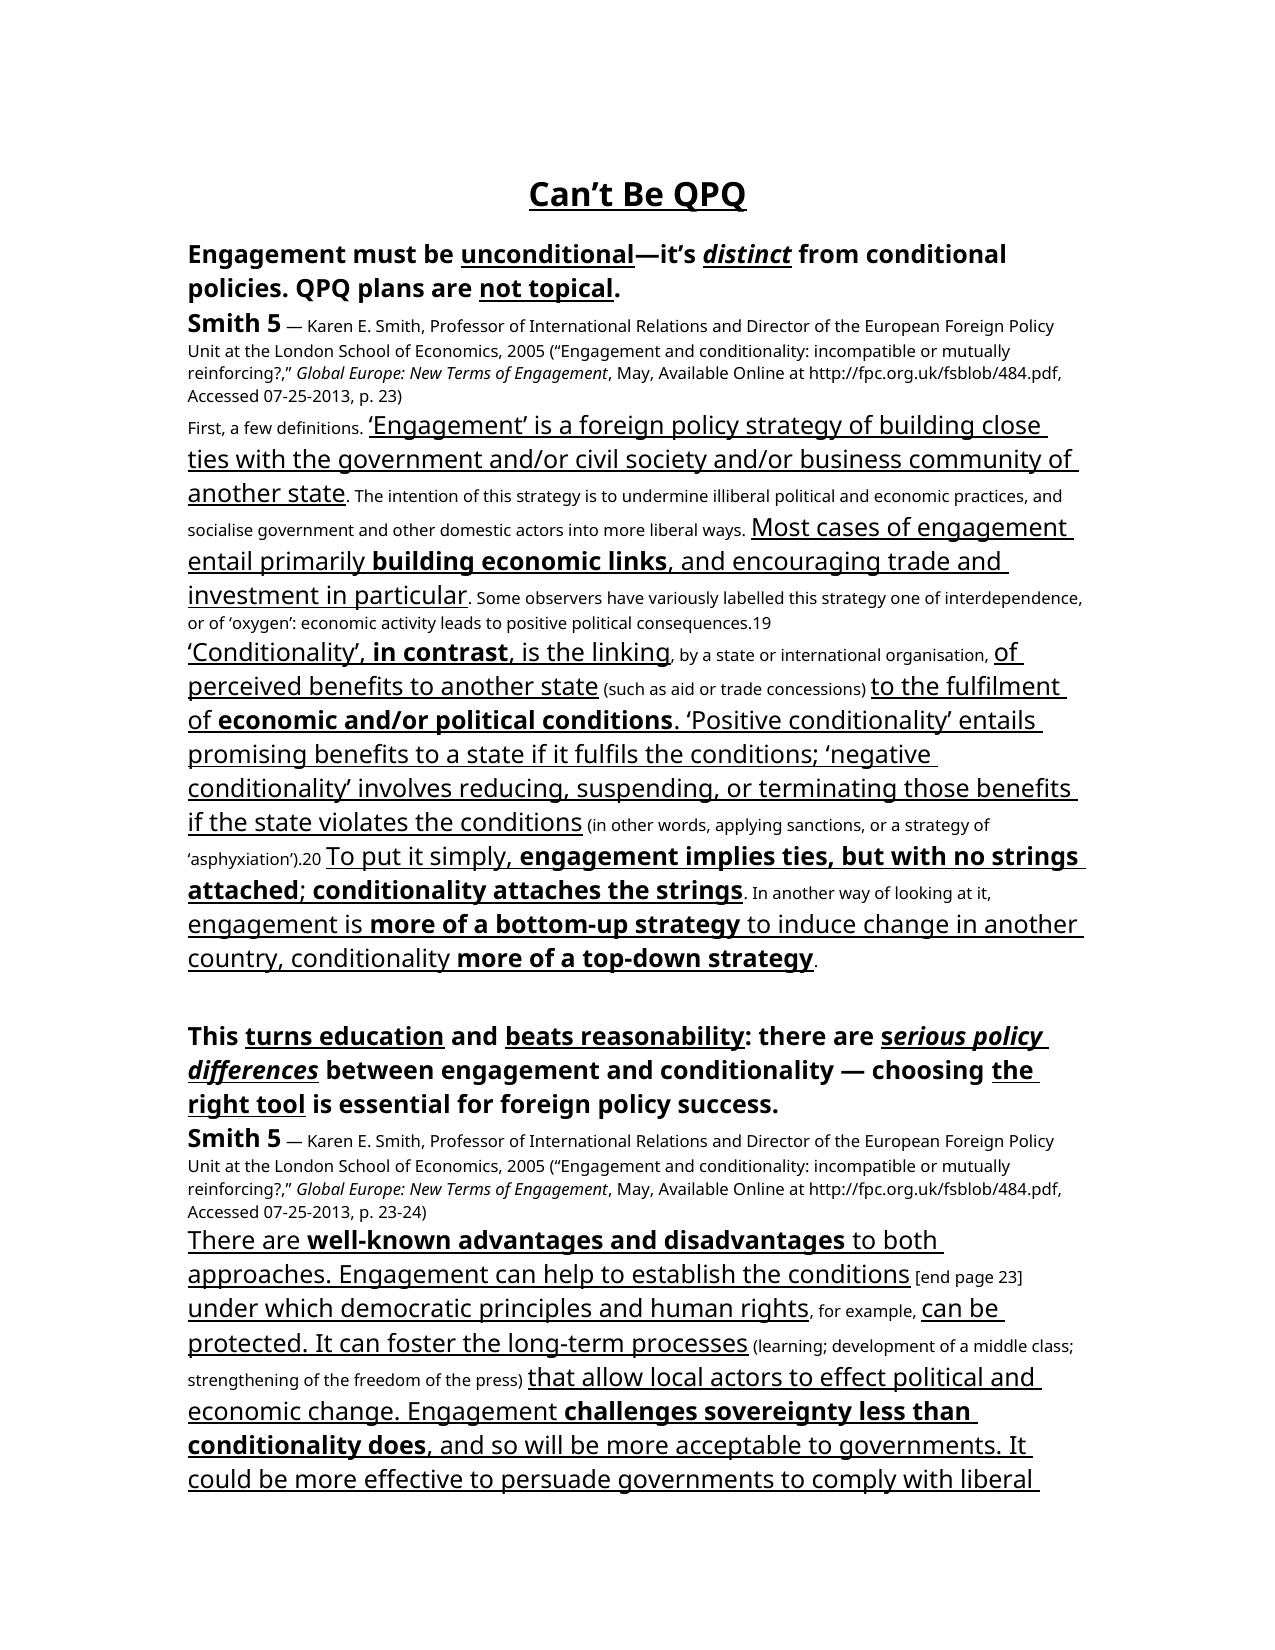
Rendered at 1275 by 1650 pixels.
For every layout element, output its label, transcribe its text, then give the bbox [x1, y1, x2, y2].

text Smith 5 — Karen E. Smith, Professor of International Relations and Director of the European Foreign Policy Unit at the London School of Economics, 2005 (“Engagement and conditionality: incompatible or mutually reinforcing?,” Global Europe: New Terms of Engagement, May, Available Online at http://fpc.org.uk/fsblob/484.pdf, Accessed 07-25-2013, p. 23-24) [187, 1121, 1087, 1223]
subtitle This turns education and beats reasonability: there are serious policy differences between engagement and conditionality — choosing the right tool is essential for foreign policy success. [187, 1019, 1087, 1121]
subtitle Engagement must be unconditional—it’s distinct from conditional policies. QPQ plans are not topical. [187, 237, 1087, 305]
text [187, 1223, 1087, 1496]
text ‘Conditionality’, in contrast, is the linking, by a state or international organisation, of perceived benefits to another state (such as aid or trade concessions) to the fulfilment of economic and/or political conditions. ‘Positive conditionality’ entails promising benefits to a state if it fulfils the conditions; ‘negative conditionality’ involves reducing, suspending, or terminating those benefits if the state violates the conditions (in other words, applying sanctions, or a strategy of ‘asphyxiation’).20 To put it simply, engagement implies ties, but with no strings attached; conditionality attaches the strings. In another way of looking at it, engagement is more of a bottom-up strategy to induce change in another country, conditionality more of a top-down strategy. [187, 634, 1087, 975]
subtitle Can’t Be QPQ [187, 171, 1087, 216]
text First, a few definitions. ‘Engagement’ is a foreign policy strategy of building close ties with the government and/or civil society and/or business community of another state. The intention of this strategy is to undermine illiberal political and economic practices, and socialise government and other domestic actors into more liberal ways. Most cases of engagement entail primarily building economic links, and encouraging trade and investment in particular. Some observers have variously labelled this strategy one of interdependence, or of ‘oxygen’: economic activity leads to positive political consequences.19 [187, 407, 1087, 634]
text Smith 5 — Karen E. Smith, Professor of International Relations and Director of the European Foreign Policy Unit at the London School of Economics, 2005 (“Engagement and conditionality: incompatible or mutually reinforcing?,” Global Europe: New Terms of Engagement, May, Available Online at http://fpc.org.uk/fsblob/484.pdf, Accessed 07-25-2013, p. 23) [187, 305, 1087, 407]
